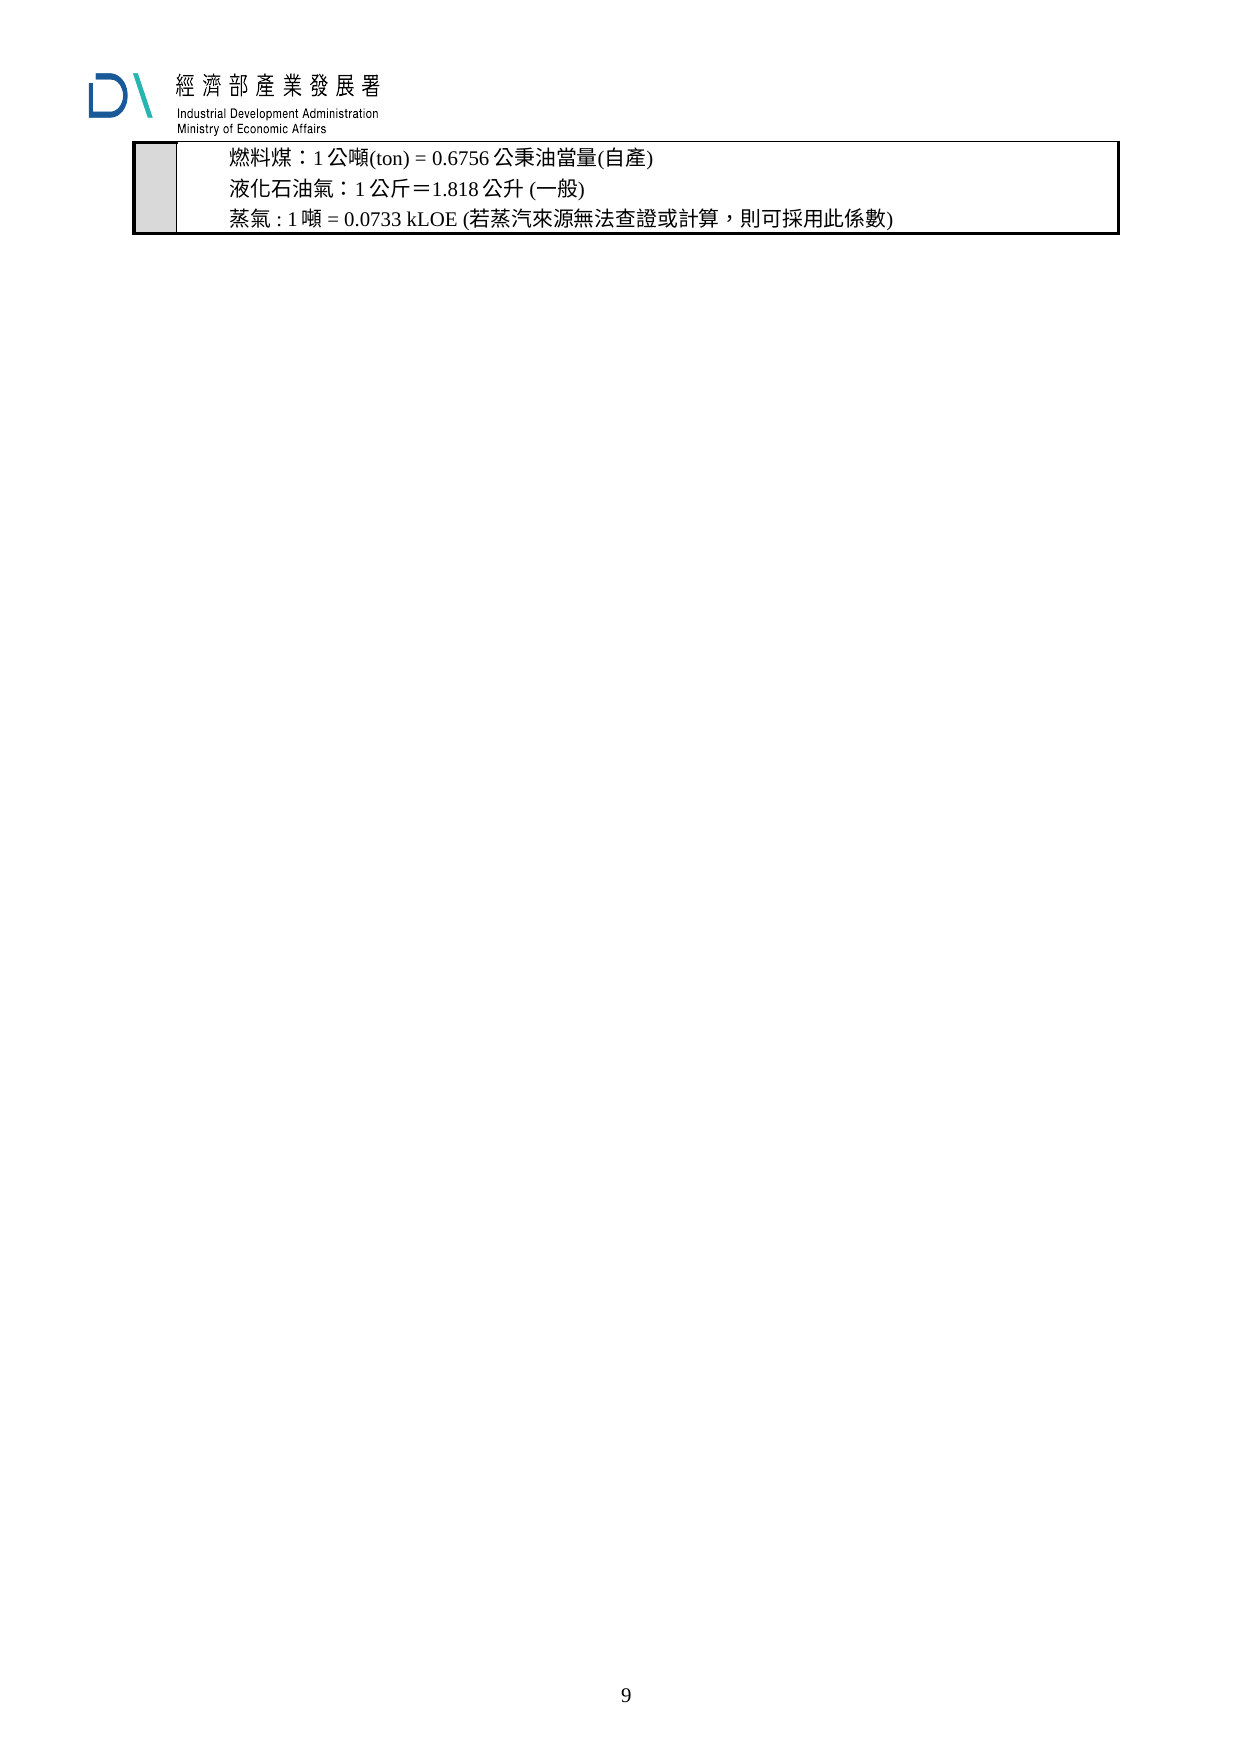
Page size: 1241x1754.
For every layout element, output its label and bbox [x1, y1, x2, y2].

picture [88, 73, 380, 136]
table_cell [177, 142, 1117, 232]
